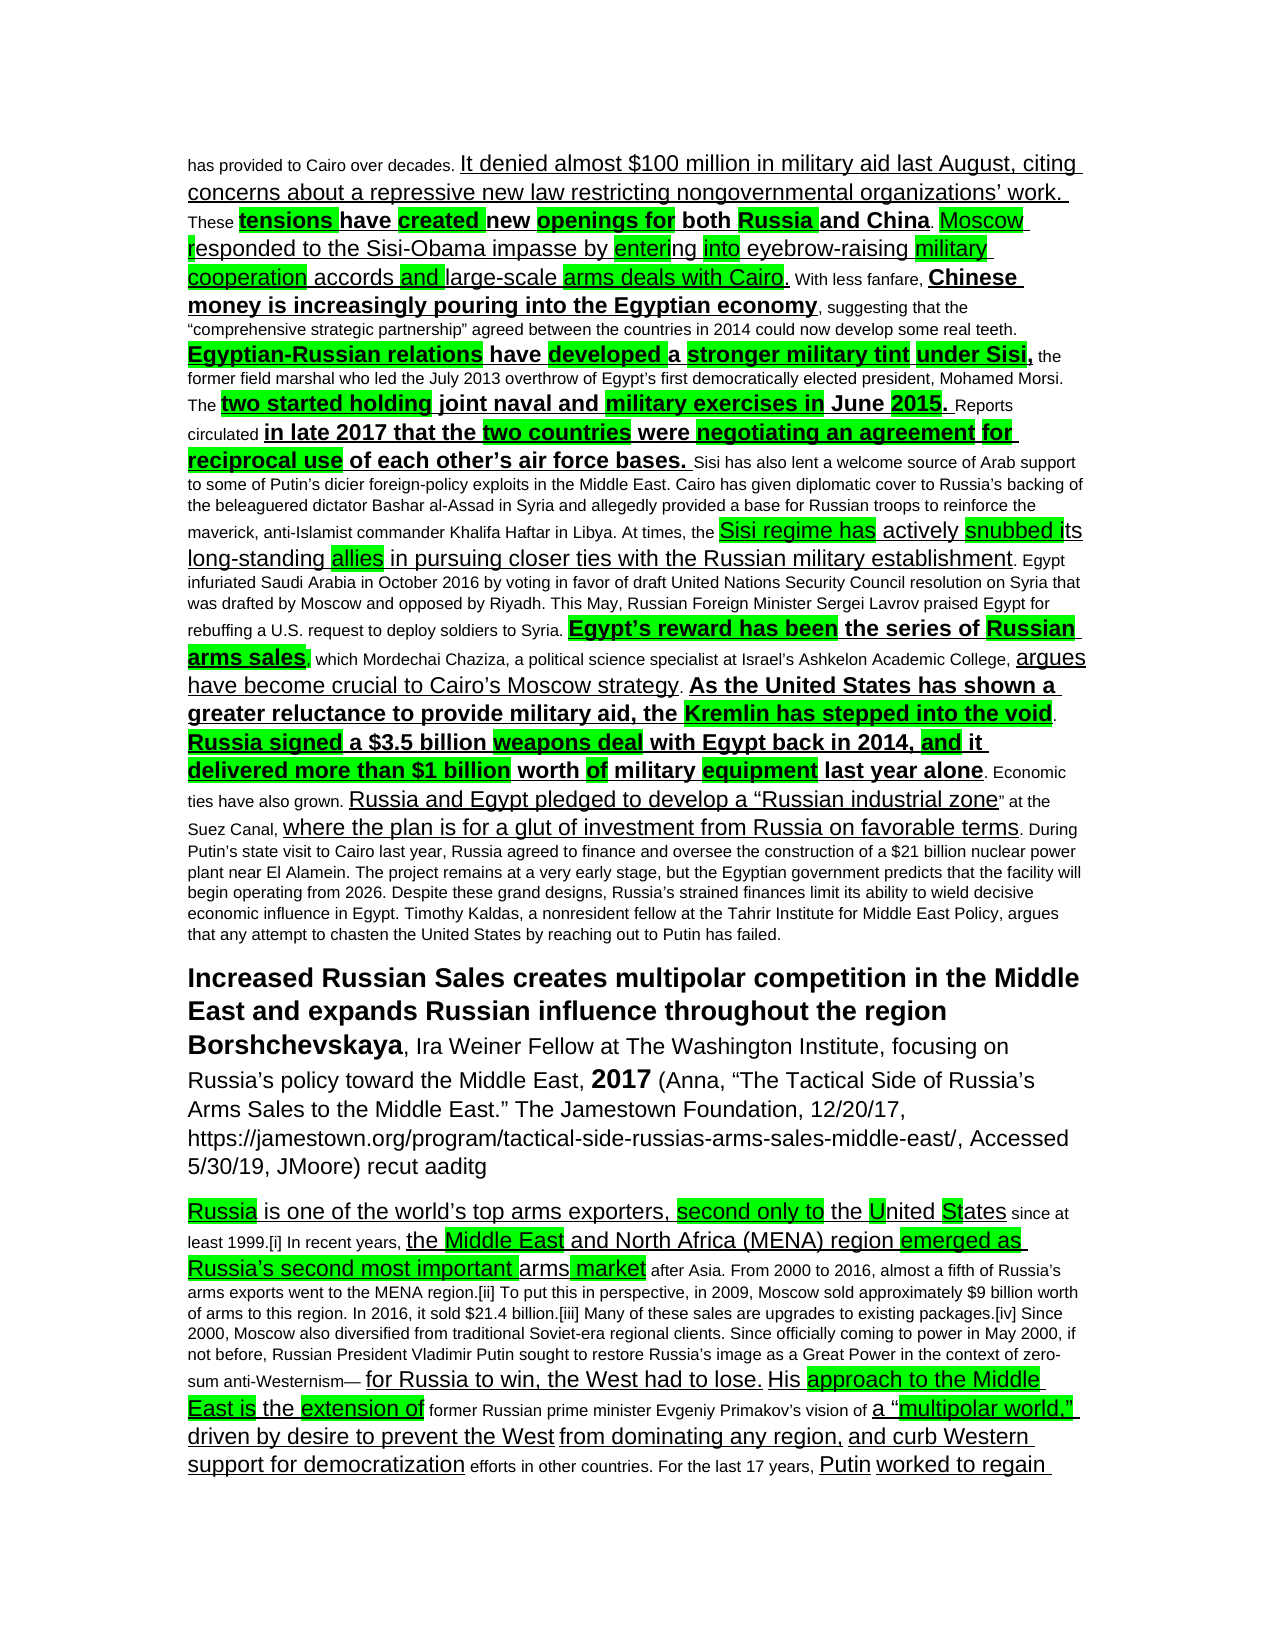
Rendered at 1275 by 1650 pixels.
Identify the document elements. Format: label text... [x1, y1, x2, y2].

text Borshchevskaya, Ira Weiner Fellow at The Washington Institute, focusing on Russia’s policy toward the Middle East, 2017 (Anna, “The Tactical Side of Russia’s Arms Sales to the Middle East.” The Jamestown Foundation, 12/20/17, https://jamestown.org/program/tactical-side-russias-arms-sales-middle-east/, Accessed 5/30/19, JMoore) recut aaditg [187, 1029, 1087, 1179]
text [187, 150, 1087, 943]
text Increased Russian Sales creates multipolar competition in the Middle East and expands Russian influence throughout the region [187, 962, 1087, 1027]
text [187, 1198, 1087, 1478]
